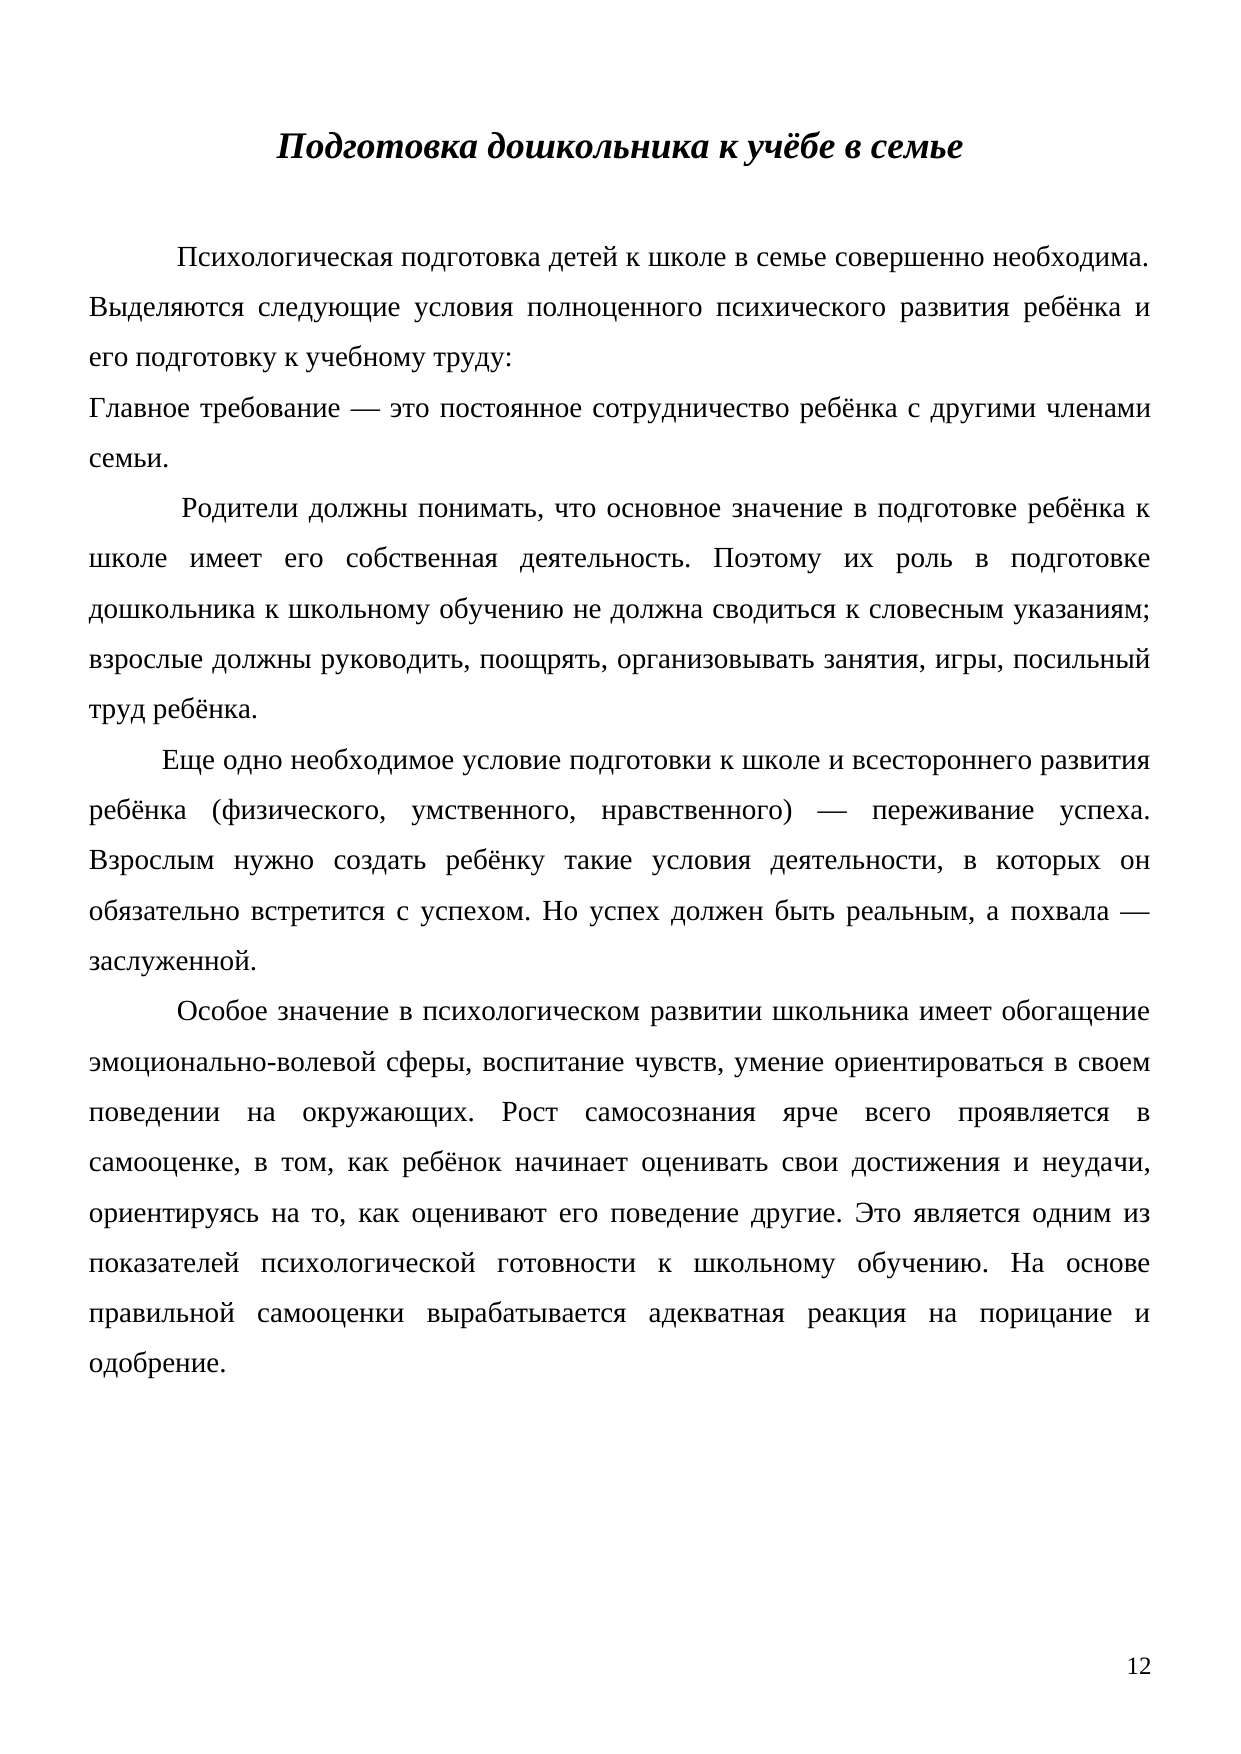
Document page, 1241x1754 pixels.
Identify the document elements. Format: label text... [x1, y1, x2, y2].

subtitle Подготовка дошкольника к учёбе в семье [89, 124, 1152, 167]
subtitle Родители должны понимать, что основное значение в подготовке ребёнка к школе имеет его собственная деятельность. Поэтому их роль в подготовке дошкольника к школьному обучению не должна сводиться к словесным указаниям; взрослые должны руководить, поощрять, организовывать занятия, игры, посильный труд ребёнка. [89, 490, 1152, 725]
subtitle Психологическая подготовка детей к школе в семье совершенно необходима. Выделяются следующие условия полноценного психического развития ребёнка и его подготовку к учебному труду: [89, 239, 1152, 373]
subtitle Особое значение в психологическом развитии школьника имеет обогащение эмоционально-волевой сферы, воспитание чувств, умение ориентироваться в своем поведении на окружающих. Рост самосознания ярче всего проявляется в самооценке, в том, как ребёнок начинает оценивать свои достижения и неудачи, ориентируясь на то, как оценивают его поведение другие. Это является одним из показателей психологической готовности к школьному обучению. На основе правильной самооценки вырабатывается адекватная реакция на порицание и одобрение. [89, 993, 1152, 1379]
subtitle Главное требование — это постоянное сотрудничество ребёнка с другими членами семьи. [89, 390, 1152, 473]
subtitle Еще одно необходимое условие подготовки к школе и всестороннего развития ребёнка (физического, умственного, нравственного) — переживание успеха. Взрослым нужно создать ребёнку такие условия деятельности, в которых он обязательно встретится с успехом. Но успех должен быть реальным, а похвала — заслуженной. [89, 742, 1152, 977]
